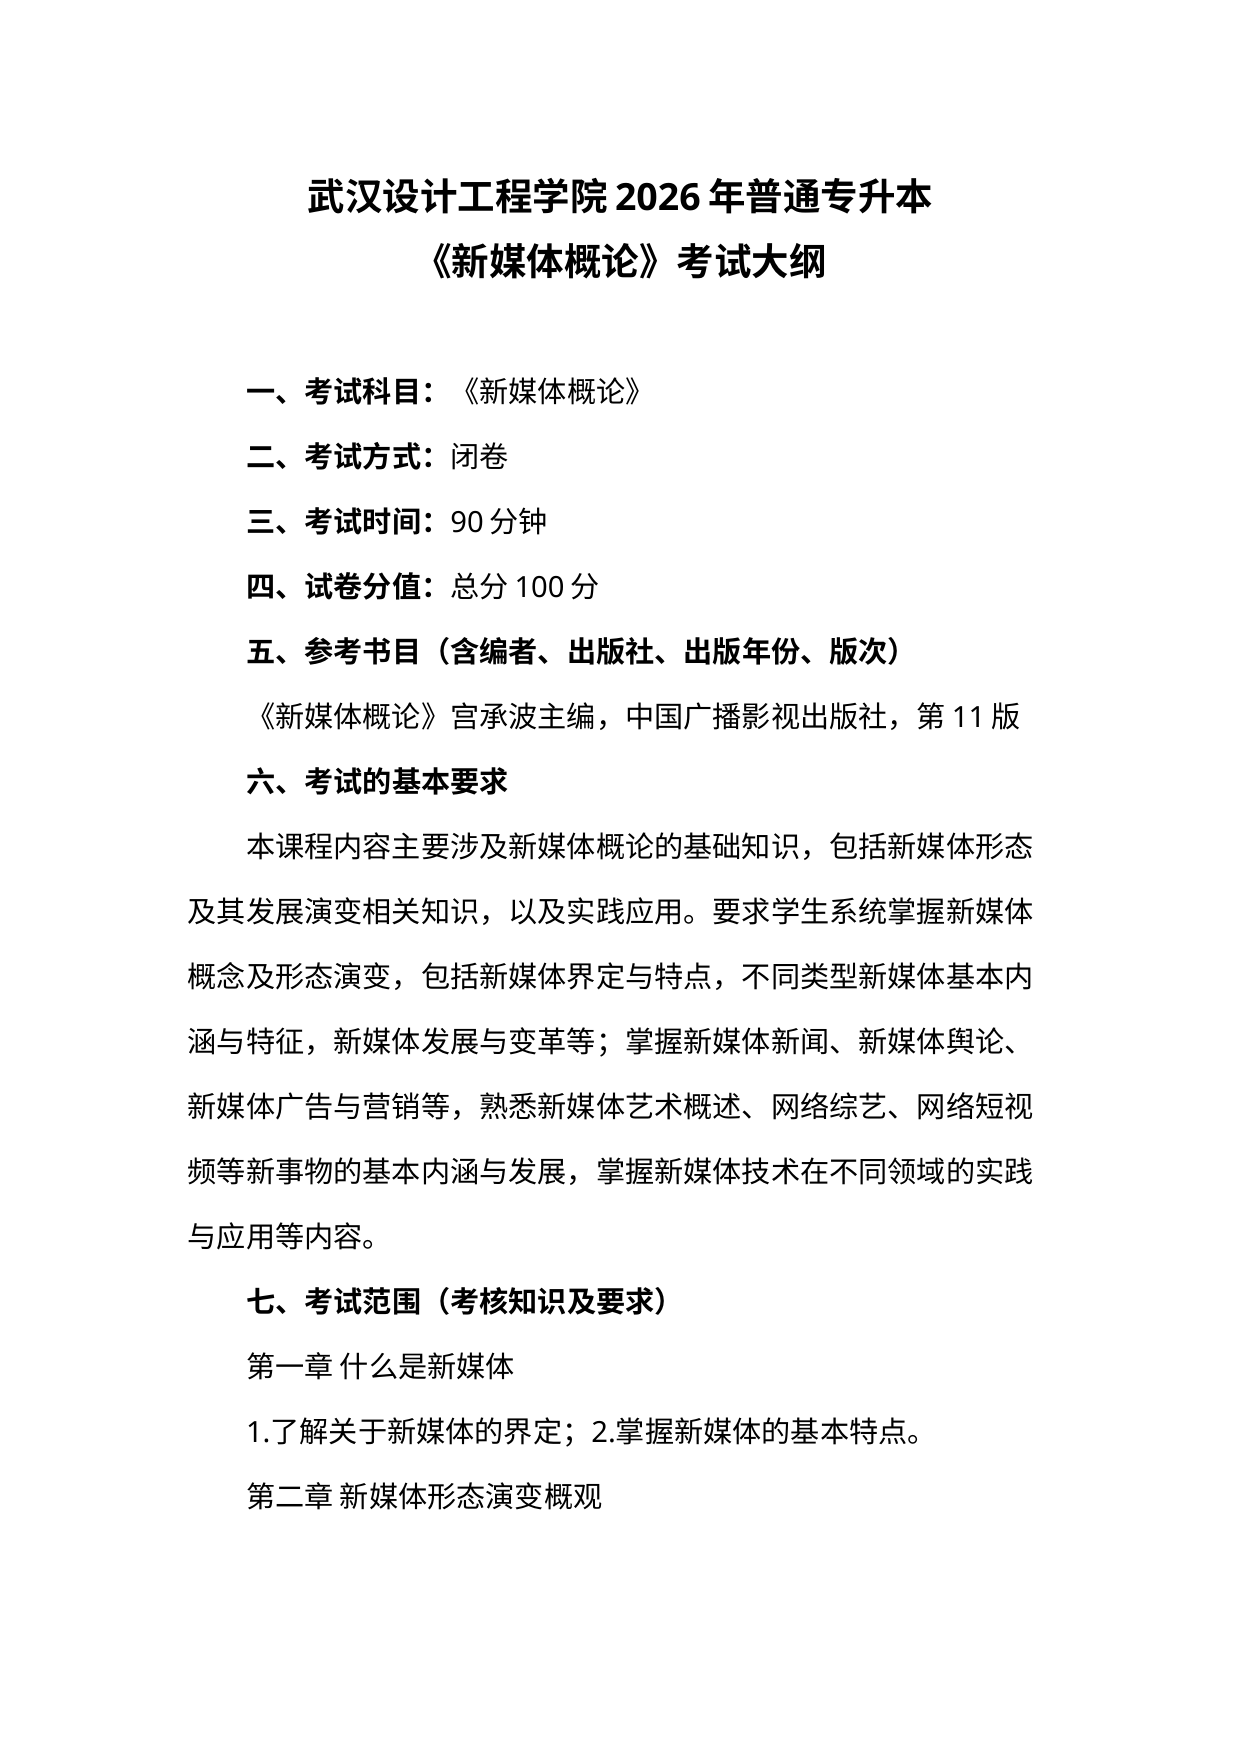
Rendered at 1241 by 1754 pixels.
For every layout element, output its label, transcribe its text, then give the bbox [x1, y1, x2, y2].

list 考试的基本要求 [187, 747, 1053, 812]
list 四、试卷分值：总分100分 [187, 552, 1053, 617]
text 二、考试方式：闭卷 [187, 422, 1053, 487]
text 武汉设计工程学院2026年普通专升本 [187, 162, 1053, 227]
text 三、考试时间：90分钟 [187, 487, 1053, 552]
text 第二章 新媒体形态演变概观 [187, 1462, 1053, 1527]
text 《新媒体概论》宫承波主编，中国广播影视出版社，第11版 [187, 682, 1053, 747]
text 第一章 什么是新媒体 [187, 1332, 1053, 1397]
text 1.了解关于新媒体的界定；2.掌握新媒体的基本特点。 [187, 1397, 1053, 1462]
list 七、考试范围（考核知识及要求） [187, 1267, 1053, 1332]
text 一、考试科目：《新媒体概论》 [187, 357, 1053, 422]
text 《新媒体概论》考试大纲 [187, 227, 1053, 292]
text 本课程内容主要涉及新媒体概论的基础知识，包括新媒体形态及其发展演变相关知识，以及实践应用。要求学生系统掌握新媒体概念及形态演变，包括新媒体界定与特点，不同类型新媒体基本内涵与特征，新媒体发展与变革等；掌握新媒体新闻、新媒体舆论、新媒体广告与营销等，熟悉新媒体艺术概述、网络综艺、网络短视频等新事物的基本内涵与发展，掌握新媒体技术在不同领域的实践与应用等内容。 [187, 812, 1053, 1267]
list 五、参考书目（含编者、出版社、出版年份、版次） [187, 617, 1053, 682]
